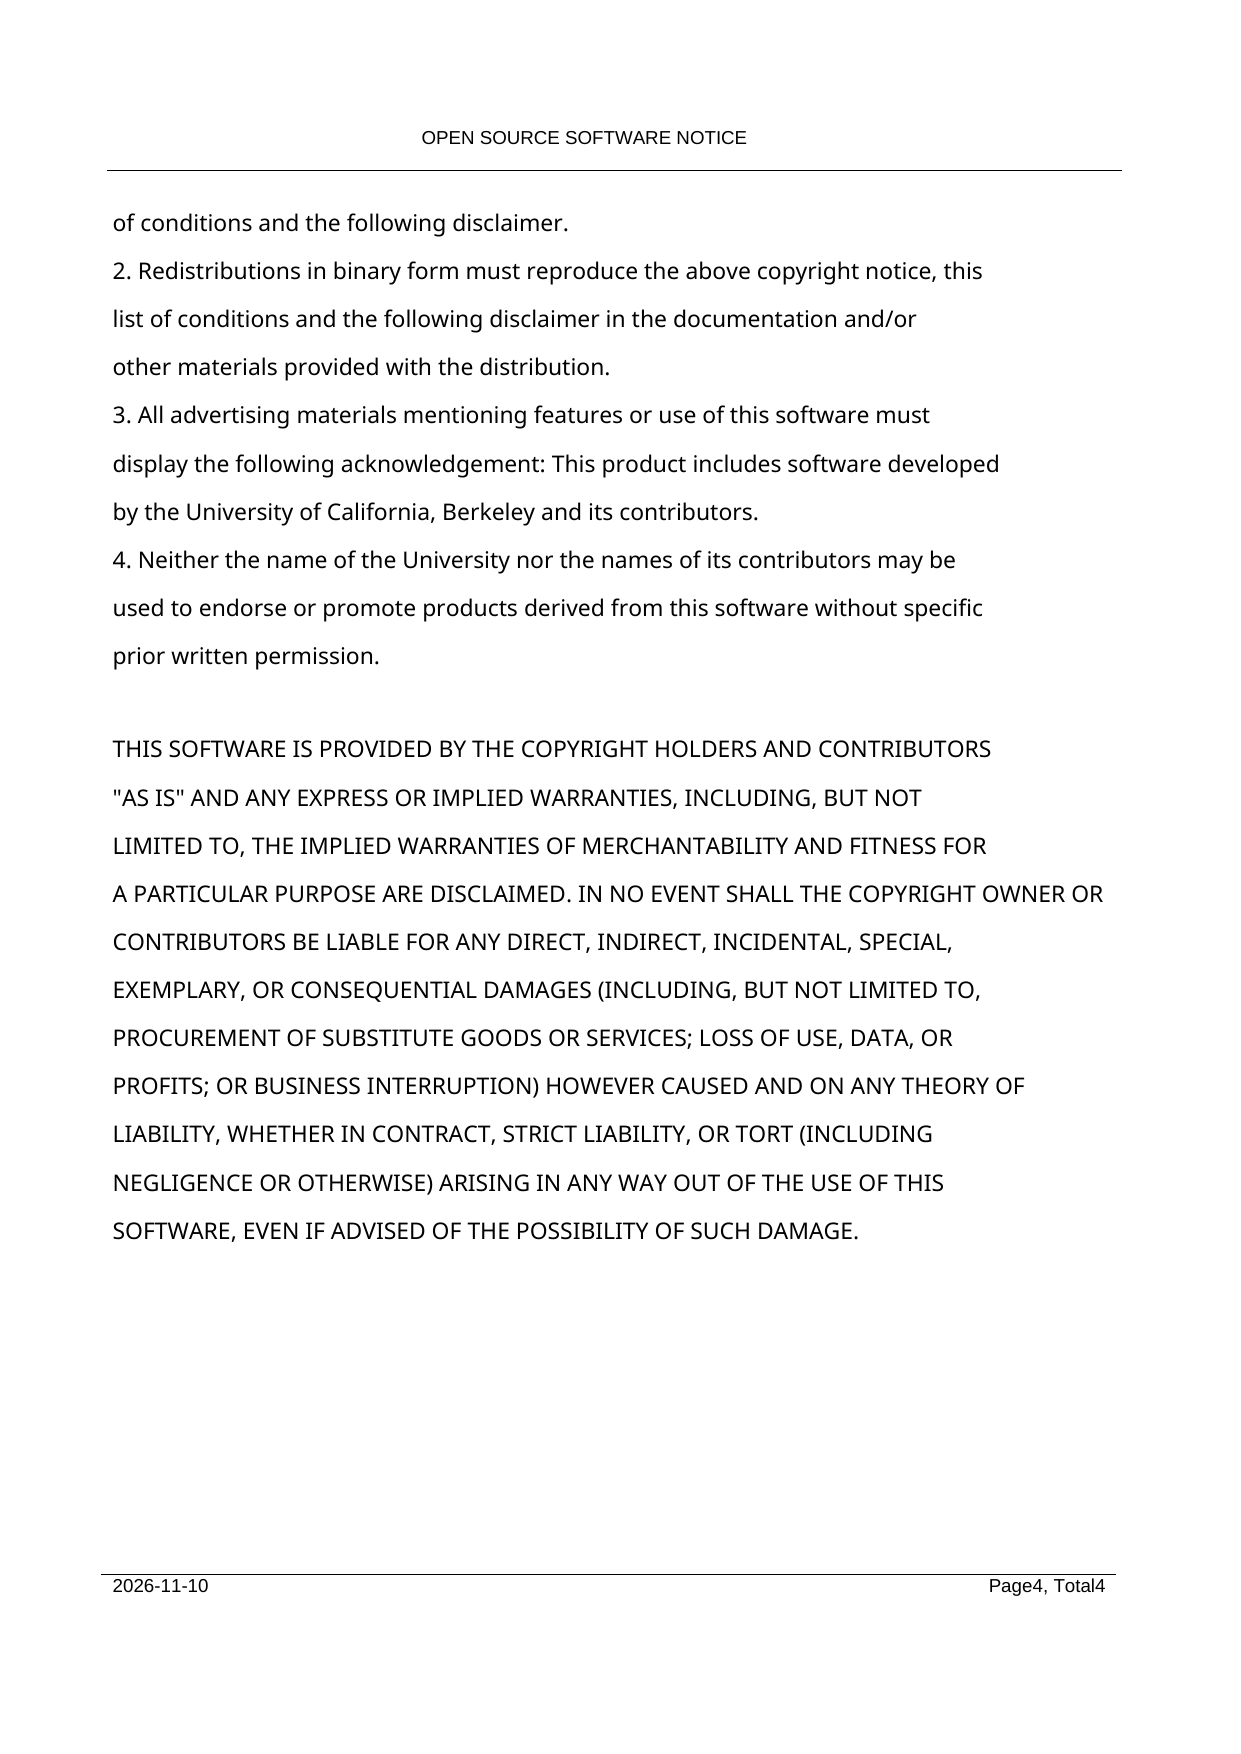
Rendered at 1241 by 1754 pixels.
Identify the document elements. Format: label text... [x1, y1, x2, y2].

text A PARTICULAR PURPOSE ARE DISCLAIMED. IN NO EVENT SHALL THE COPYRIGHT OWNER OR [112, 877, 1128, 909]
text 3. All advertising materials mentioning features or use of this software must [112, 399, 1128, 431]
text THIS SOFTWARE IS PROVIDED BY THE COPYRIGHT HOLDERS AND CONTRIBUTORS [112, 733, 1128, 765]
text PROCUREMENT OF SUBSTITUTE GOODS OR SERVICES; LOSS OF USE, DATA, OR [112, 1021, 1128, 1054]
text used to endorse or promote products derived from this software without specific [112, 591, 1128, 624]
text list of conditions and the following disclaimer in the documentation and/or [112, 303, 1128, 335]
text SOFTWARE, EVEN IF ADVISED OF THE POSSIBILITY OF SUCH DAMAGE. [112, 1214, 1128, 1246]
text LIMITED TO, THE IMPLIED WARRANTIES OF MERCHANTABILITY AND FITNESS FOR [112, 829, 1128, 861]
text of conditions and the following disclaimer. [112, 206, 1128, 239]
text CONTRIBUTORS BE LIABLE FOR ANY DIRECT, INDIRECT, INCIDENTAL, SPECIAL, [112, 925, 1128, 958]
text by the University of California, Berkeley and its contributors. [112, 495, 1128, 528]
text "AS IS" AND ANY EXPRESS OR IMPLIED WARRANTIES, INCLUDING, BUT NOT [112, 781, 1128, 813]
text other materials provided with the distribution. [112, 351, 1128, 383]
text display the following acknowledgement: This product includes software developed [112, 447, 1128, 479]
text LIABILITY, WHETHER IN CONTRACT, STRICT LIABILITY, OR TORT (INCLUDING [112, 1118, 1128, 1150]
text PROFITS; OR BUSINESS INTERRUPTION) HOWEVER CAUSED AND ON ANY THEORY OF [112, 1069, 1128, 1102]
text NEGLIGENCE OR OTHERWISE) ARISING IN ANY WAY OUT OF THE USE OF THIS [112, 1166, 1128, 1198]
text 4. Neither the name of the University nor the names of its contributors may be [112, 543, 1128, 576]
text 2. Redistributions in binary form must reproduce the above copyright notice, this [112, 254, 1128, 287]
text prior written permission. [112, 639, 1128, 672]
text EXEMPLARY, OR CONSEQUENTIAL DAMAGES (INCLUDING, BUT NOT LIMITED TO, [112, 973, 1128, 1006]
